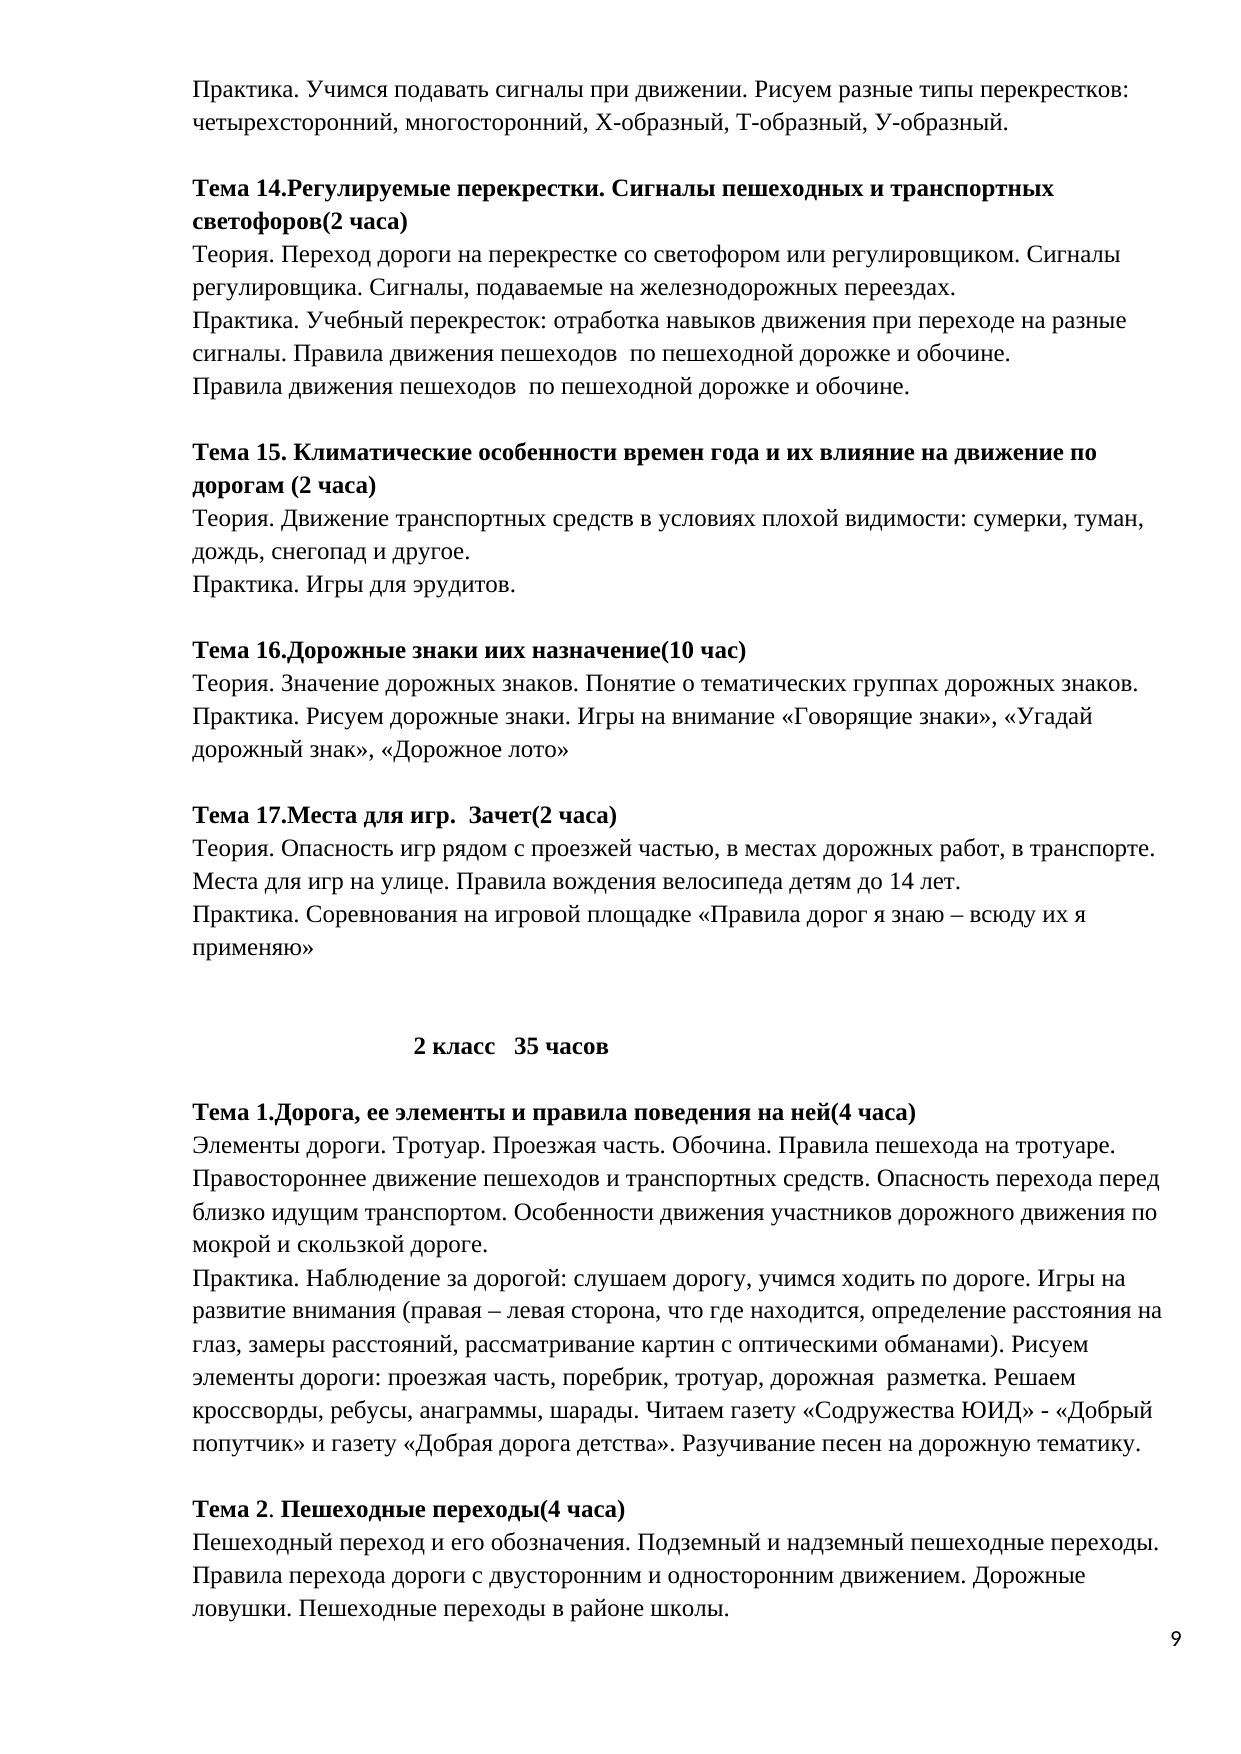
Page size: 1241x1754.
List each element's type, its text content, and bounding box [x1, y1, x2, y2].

text Пешеходный переход и его обозначения. Подземный и надземный пешеходные переходы. Правила перехода дороги с двусторонним и односторонним движением. Дорожные ловушки. Пешеходные переходы в районе школы. [192, 1527, 1181, 1622]
text Тема 1.Дорога, ее элементы и правила поведения на ней(4 часа) [192, 1097, 1181, 1126]
text Правила движения пешеходов по пешеходной дорожке и обочине. [192, 371, 1181, 400]
text Тема 17.Места для игр. Зачет(2 часа) [192, 800, 1181, 829]
text Теория. Движение транспортных средств в условиях плохой видимости: сумерки, туман, дождь, снегопад и другое. [192, 503, 1181, 565]
text Теория. Переход дороги на перекрестке со светофором или регулировщиком. Сигналы регулировщика. Сигналы, подаваемые на железнодорожных переездах. [192, 239, 1181, 301]
text Практика. Учимся подавать сигналы при движении. Рисуем разные типы перекрестков: четырехсторонний, многосторонний, Х-образный, Т-образный, У-образный. [192, 74, 1181, 136]
text Практика. Соревнования на игровой площадке «Правила дорог я знаю – всюду их я применяю» [192, 899, 1181, 961]
text Тема 2. Пешеходные переходы(4 часа) [192, 1494, 1181, 1522]
text Тема 16.Дорожные знаки иих назначение(10 час) [192, 635, 1181, 664]
text Практика. Наблюдение за дорогой: слушаем дорогу, учимся ходить по дороге. Игры на развитие внимания (правая – левая сторона, что где находится, определение расстояния на глаз, замеры расстояний, рассматривание картин с оптическими обманами). Рисуем элементы дороги: проезжая часть, поребрик, тротуар, дорожная разметка. Решаем кроссворды, ребусы, анаграммы, шарады. Читаем газету «Содружества ЮИД» - «Добрый попутчик» и газету «Добрая дорога детства». Разучивание песен на дорожную тематику. [192, 1263, 1181, 1456]
text Практика. Рисуем дорожные знаки. Игры на внимание «Говорящие знаки», «Угадай дорожный знак», «Дорожное лото» [192, 701, 1181, 763]
text Теория. Опасность игр рядом с проезжей частью, в местах дорожных работ, в транспорте. Места для игр на улице. Правила вождения велосипеда детям до 14 лет. [192, 833, 1181, 895]
text Практика. Учебный перекресток: отработка навыков движения при переходе на разные сигналы. Правила движения пешеходов по пешеходной дорожке и обочине. [192, 305, 1181, 367]
text Элементы дороги. Тротуар. Проезжая часть. Обочина. Правила пешехода на тротуаре. Правостороннее движение пешеходов и транспортных средств. Опасность перехода перед близко идущим транспортом. Особенности движения участников дорожного движения по мокрой и скользкой дороге. [192, 1131, 1181, 1258]
text 2 класс 35 часов [192, 1031, 1181, 1060]
text Теория. Значение дорожных знаков. Понятие о тематических группах дорожных знаков. [192, 668, 1181, 697]
text Тема 14.Регулируемые перекрестки. Сигналы пешеходных и транспортных светофоров(2 часа) [192, 173, 1181, 235]
text Практика. Игры для эрудитов. [192, 569, 1181, 598]
text Тема 15. Климатические особенности времен года и их влияние на движение по дорогам (2 часа) [192, 437, 1181, 499]
